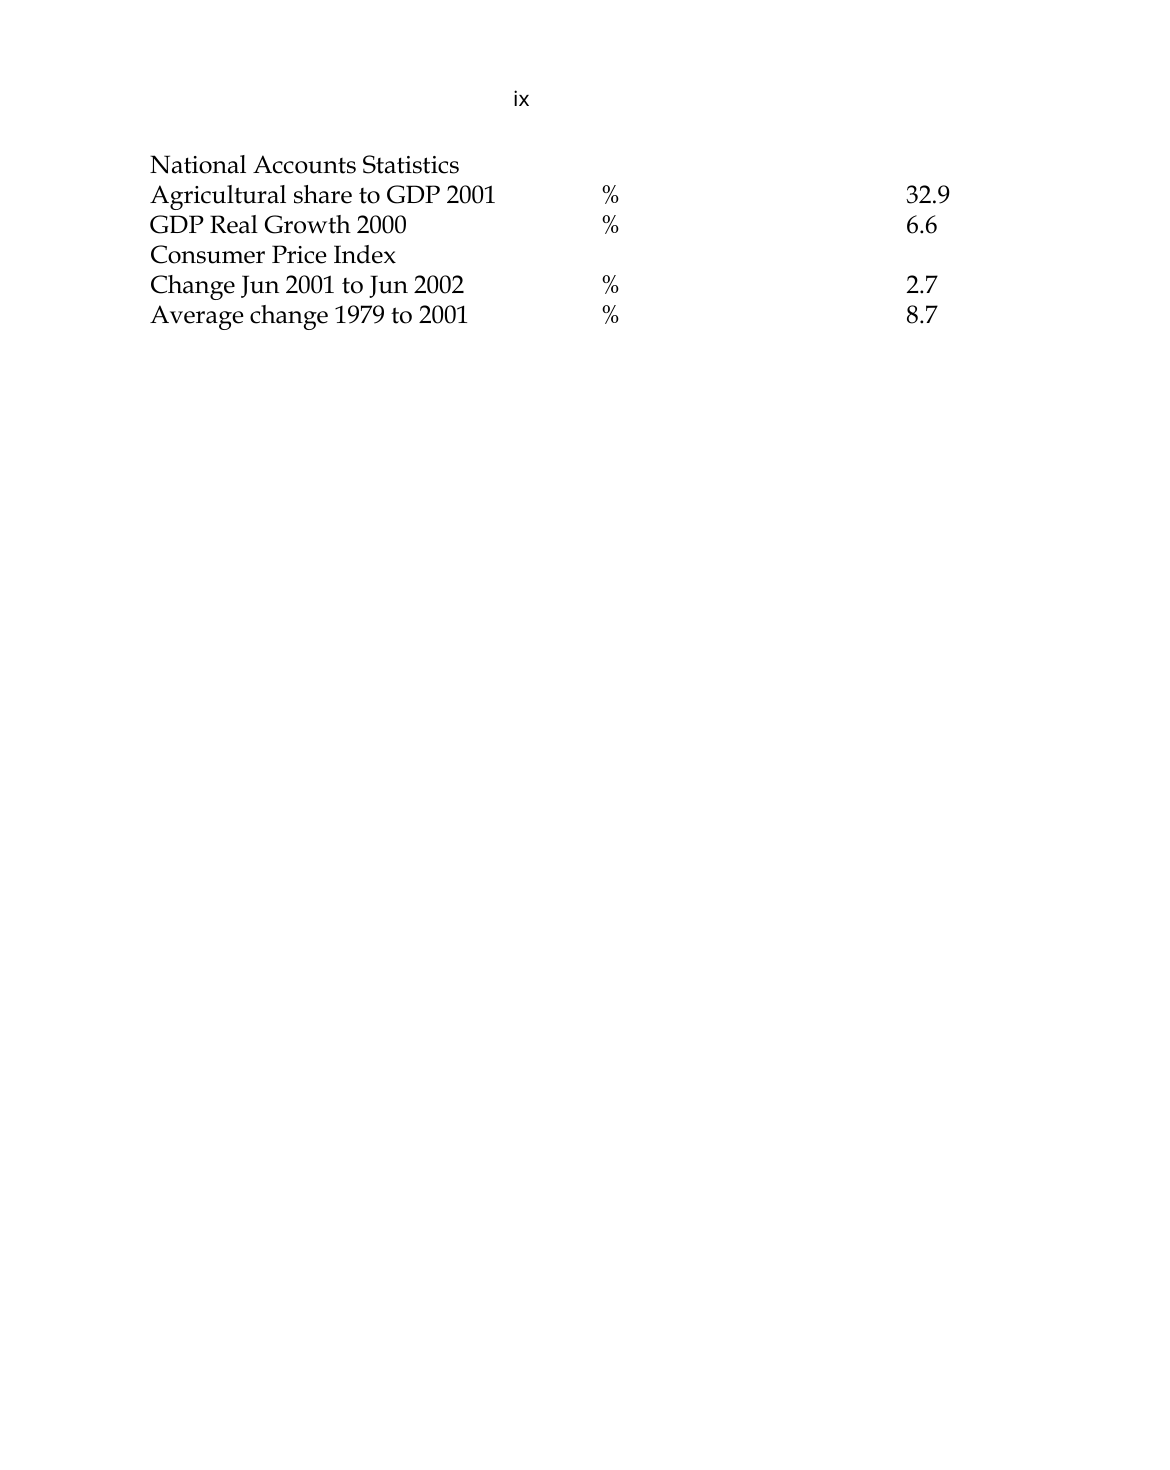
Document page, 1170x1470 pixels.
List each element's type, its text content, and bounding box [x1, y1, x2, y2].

text National Accounts Statistics [150, 150, 1020, 180]
text Consumer Price Index [150, 240, 1020, 270]
text Average change 1979 to 2001 % 8.7 [150, 301, 1020, 331]
text Agricultural share to GDP 2001 % 32.9 [150, 180, 1020, 210]
text Change Jun 2001 to Jun 2002 % 2.7 [150, 270, 1020, 301]
text GDP Real Growth 2000 % 6.6 [150, 210, 1020, 240]
